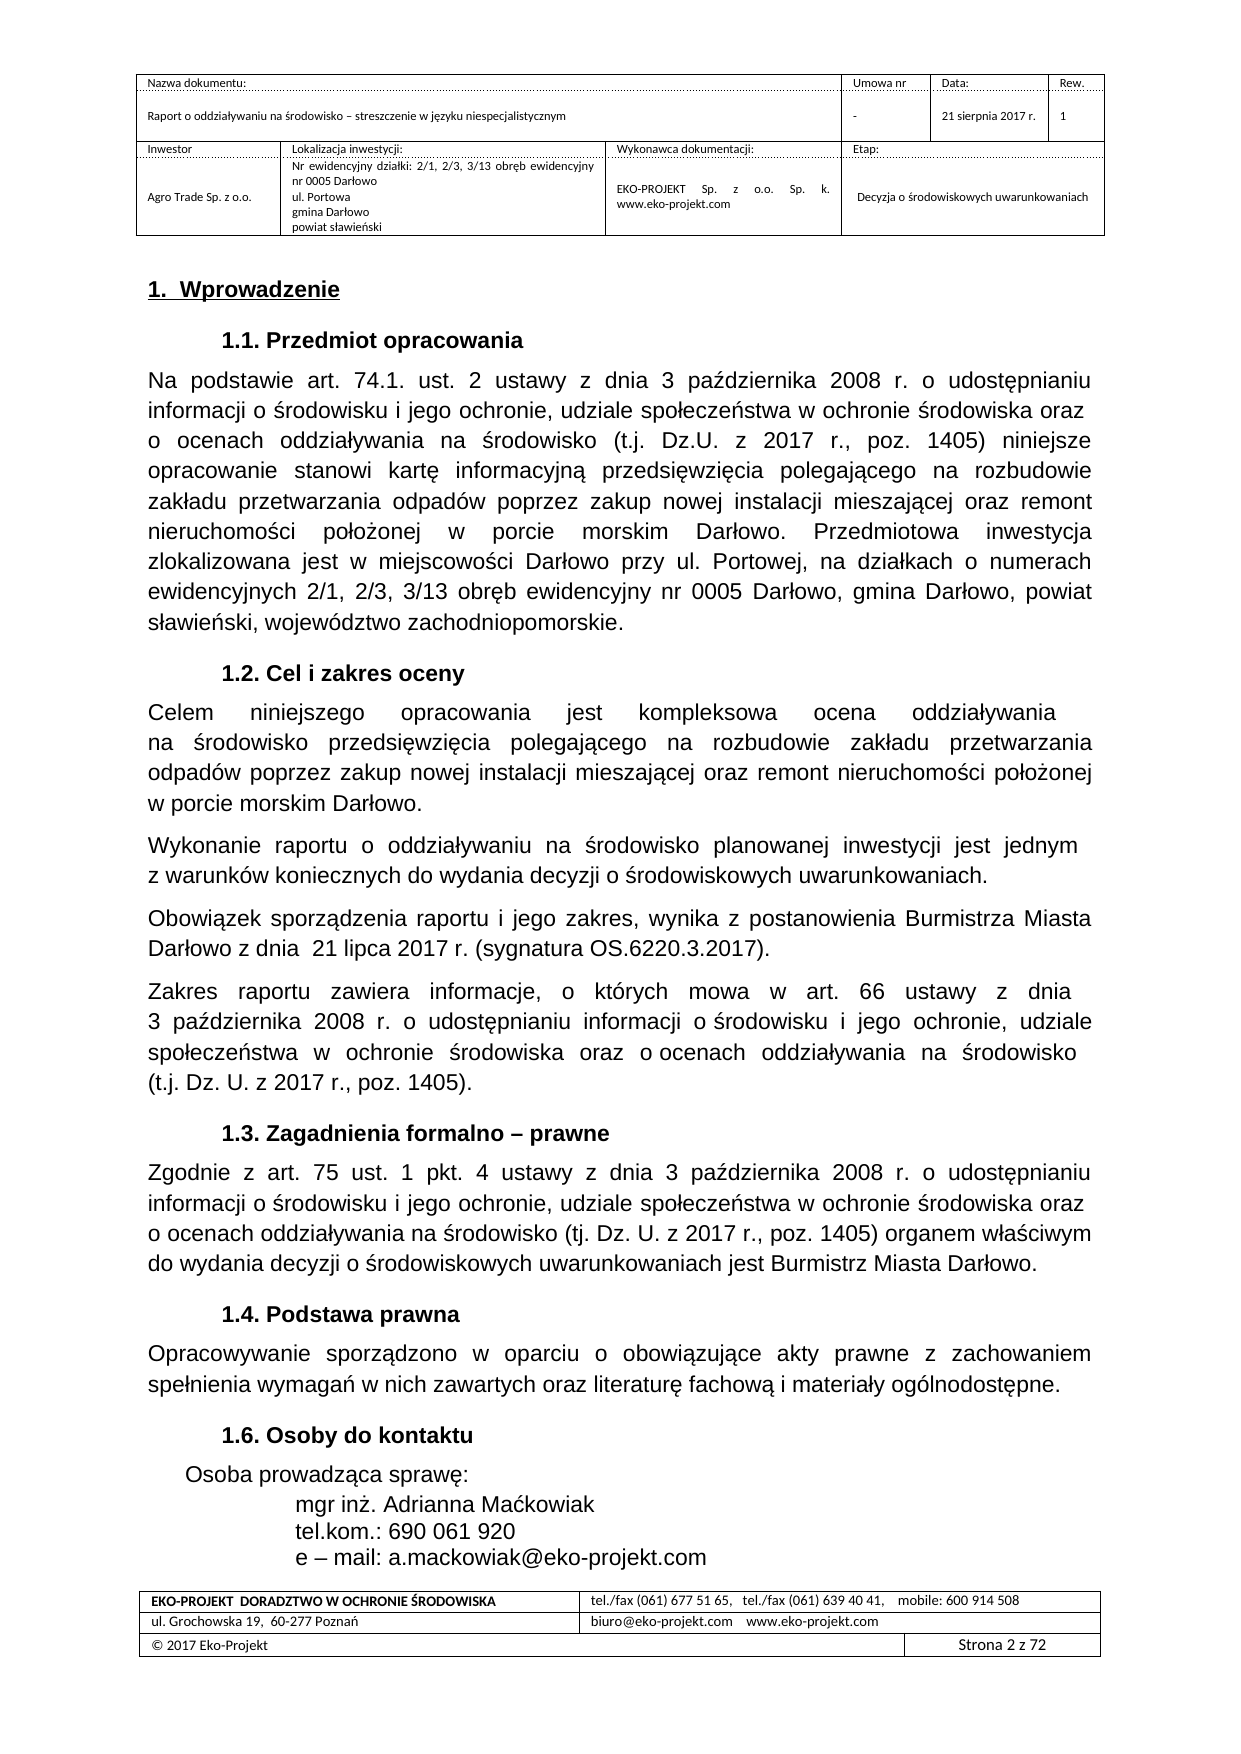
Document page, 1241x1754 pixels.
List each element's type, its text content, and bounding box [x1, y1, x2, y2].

text Osoba prowadząca sprawę: [148, 1461, 1093, 1487]
text mgr inż. Adrianna Maćkowiak [148, 1491, 1093, 1518]
text Zakres raportu zawiera informacje, o których mowa w art. 66 ustawy z dnia 3 października 2008 r. o udostępnianiu informacji o środowisku i jego ochronie, udziale społeczeństwa w ochronie środowiska oraz o ocenach oddziaływania na środowisko (t.j. Dz. U. z 2017 r., poz. 1405). [148, 978, 1093, 1095]
text tel.kom.: 690 061 920 [148, 1518, 1093, 1544]
text Wykonanie raportu o oddziaływaniu na środowisko planowanej inwestycji jest jednym z warunków koniecznych do wydania decyzji o środowiskowych uwarunkowaniach. [148, 832, 1093, 889]
text Na podstawie art. 74.1. ust. 2 ustawy z dnia 3 października 2008 r. o udostępnianiu informacji o środowisku i jego ochronie, udziale społeczeństwa w ochronie środowiska oraz o ocenach oddziaływania na środowisko (t.j. Dz.U. z 2017 r., poz. 1405) niniejsze opracowanie stanowi kartę informacyjną przedsięwzięcia polegającego na rozbudowie zakładu przetwarzania odpadów poprzez zakup nowej instalacji mieszającej oraz remont nieruchomości położonej w porcie morskim Darłowo. Przedmiotowa inwestycja zlokalizowana jest w miejscowości Darłowo przy ul. Portowej, na działkach o numerach ewidencyjnych 2/1, 2/3, 3/13 obręb ewidencyjny nr 0005 Darłowo, gmina Darłowo, powiat sławieński, województwo zachodniopomorskie. [148, 367, 1093, 635]
subtitle 1.1. Przedmiot opracowania [221, 327, 1093, 354]
text Zgodnie z art. 75 ust. 1 pkt. 4 ustawy z dnia 3 października 2008 r. o udostępnianiu informacji o środowisku i jego ochronie, udziale społeczeństwa w ochronie środowiska oraz o ocenach oddziaływania na środowisko (tj. Dz. U. z 2017 r., poz. 1405) organem właściwym do wydania decyzji o środowiskowych uwarunkowaniach jest Burmistrz Miasta Darłowo. [148, 1159, 1093, 1276]
subtitle 1.4. Podstawa prawna [221, 1301, 1093, 1327]
text e – mail: a.mackowiak@eko-projekt.com [148, 1544, 1093, 1570]
text Obowiązek sporządzenia raportu i jego zakres, wynika z postanowienia Burmistrza Miasta Darłowo z dnia 21 lipca 2017 r. (sygnatura OS.6220.3.2017). [148, 905, 1093, 962]
text Celem niniejszego opracowania jest kompleksowa ocena oddziaływania na środowisko przedsięwzięcia polegającego na rozbudowie zakładu przetwarzania odpadów poprzez zakup nowej instalacji mieszającej oraz remont nieruchomości położonej w porcie morskim Darłowo. [148, 699, 1093, 816]
text Opracowywanie sporządzono w oparciu o obowiązujące akty prawne z zachowaniem spełnienia wymagań w nich zawartych oraz literaturę fachową i materiały ogólnodostępne. [148, 1340, 1093, 1397]
subtitle 1.2. Cel i zakres oceny [221, 659, 1093, 686]
subtitle 1.6. Osoby do kontaktu [221, 1422, 1093, 1448]
subtitle 1. Wprowadzenie [148, 276, 1093, 303]
subtitle 1.3. Zagadnienia formalno – prawne [221, 1120, 1093, 1146]
